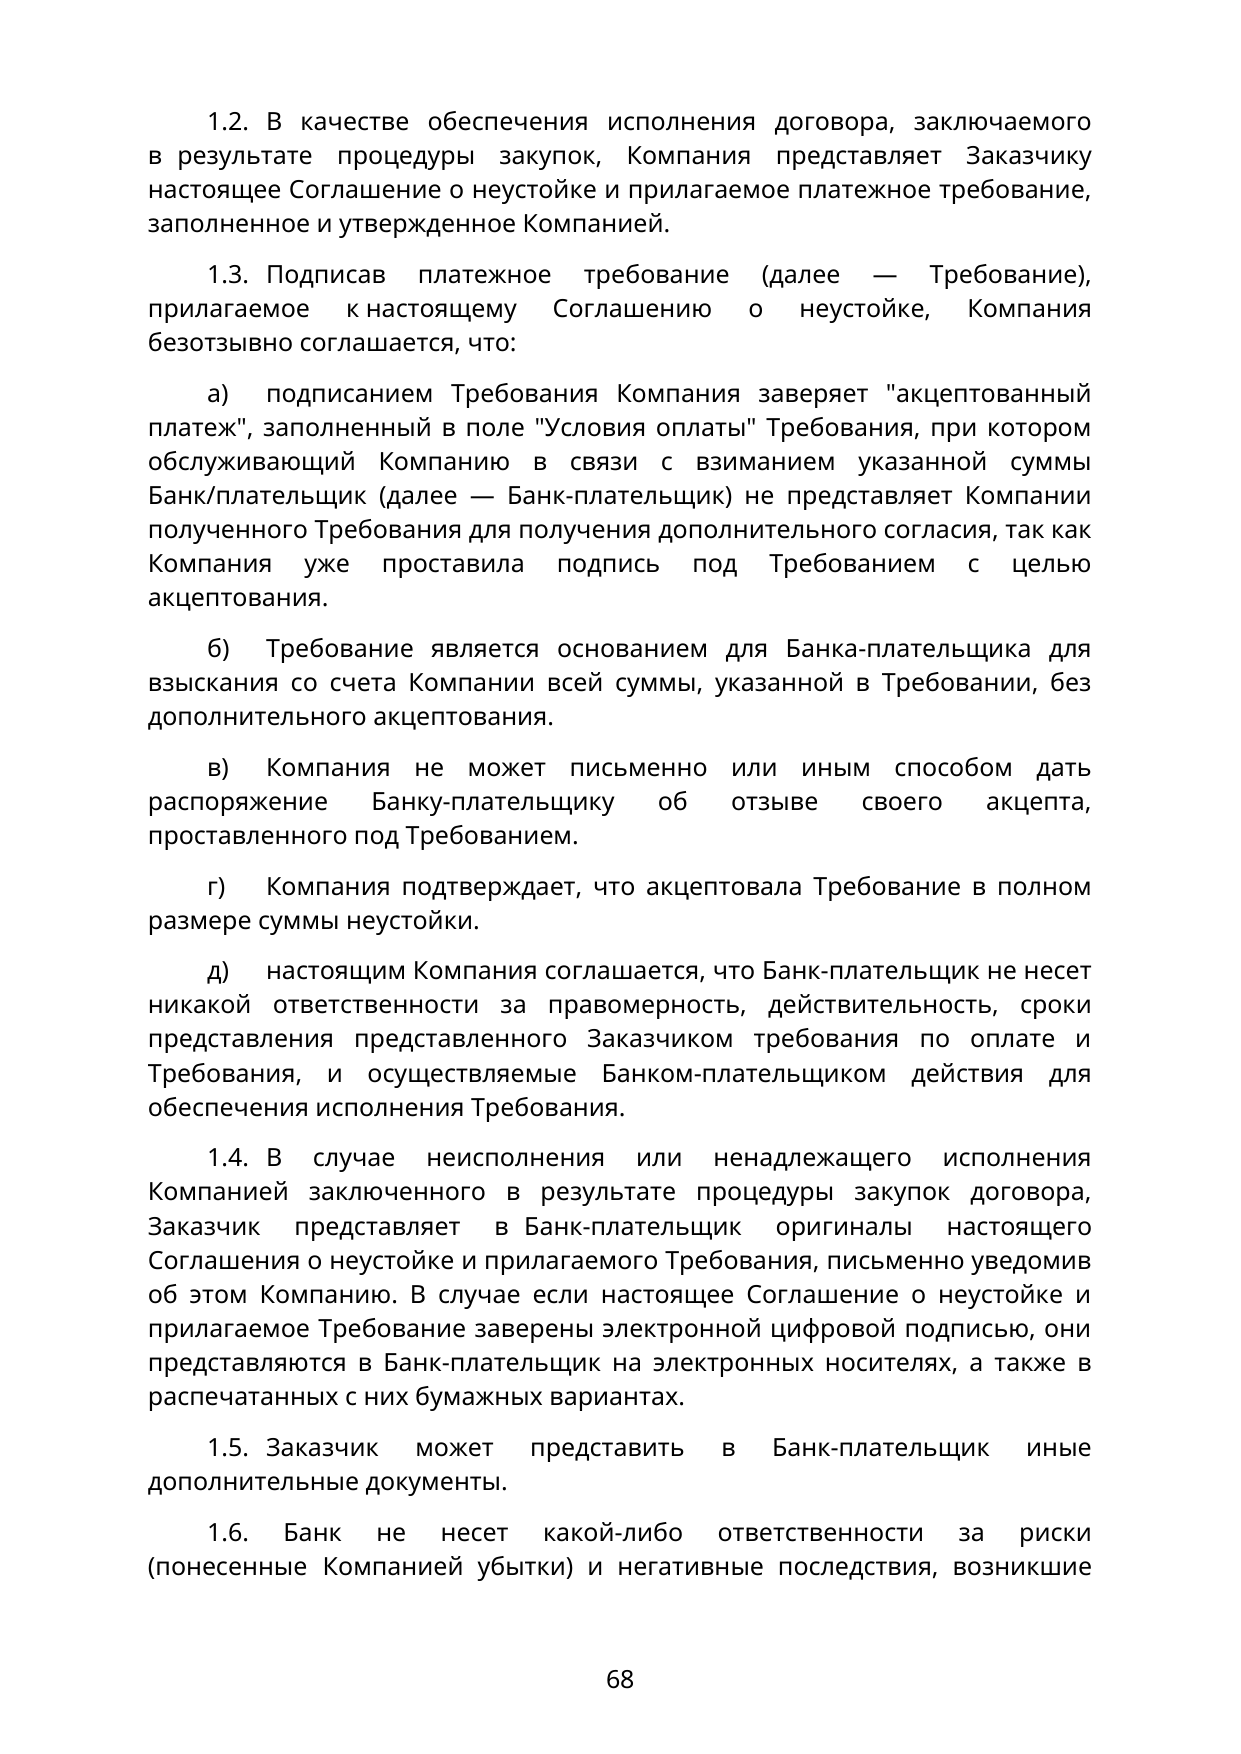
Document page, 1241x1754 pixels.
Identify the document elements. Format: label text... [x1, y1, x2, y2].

text 1.3. Подписав платежное требование (далее — Требование), прилагаемое к настоящему Соглашению о неустойке, Компания безотзывно соглашается, что: [148, 257, 1092, 359]
text д) настоящим Компания соглашается, что Банк-плательщик не несет никакой ответственности за правомерность, действительность, сроки представления представленного Заказчиком требования по оплате и Требования, и осуществляемые Банком-плательщиком действия для обеспечения исполнения Требования. [148, 953, 1092, 1123]
text 1.5. Заказчик может представить в Банк-плательщик иные дополнительные документы. [148, 1429, 1092, 1497]
text г) Компания подтверждает, что акцептовала Требование в полном размере суммы неустойки. [148, 868, 1092, 936]
text а) подписанием Требования Компания заверяет "акцептованный платеж", заполненный в поле "Условия оплаты" Требования, при котором обслуживающий Компанию в связи с взиманием указанной суммы Банк/плательщик (далее — Банк-плательщик) не представляет Компании полученного Требования для получения дополнительного согласия, так как Компания уже проставила подпись под Требованием с целью акцептования. [148, 375, 1092, 614]
text б) Требование является основанием для Банка-плательщика для взыскания со счета Компании всей суммы, указанной в Требовании, без дополнительного акцептования. [148, 631, 1092, 733]
text в) Компания не может письменно или иным способом дать распоряжение Банку-плательщику об отзыве своего акцепта, проставленного под Требованием. [148, 749, 1092, 852]
text 1.2. В качестве обеспечения исполнения договора, заключаемого в результате процедуры закупок, Компания представляет Заказчику настоящее Соглашение о неустойке и прилагаемое платежное требование, заполненное и утвержденное Компанией. [148, 103, 1092, 240]
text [148, 1514, 1092, 1582]
text 1.4. В случае неисполнения или ненадлежащего исполнения Компанией заключенного в результате процедуры закупок договора, Заказчик представляет в Банк-плательщик оригиналы настоящего Соглашения о неустойке и прилагаемого Требования, письменно уведомив об этом Компанию. В случае если настоящее Соглашение о неустойке и прилагаемое Требование заверены электронной цифровой подписью, они представляются в Банк-плательщик на электронных носителях, а также в распечатанных с них бумажных вариантах. [148, 1140, 1092, 1413]
